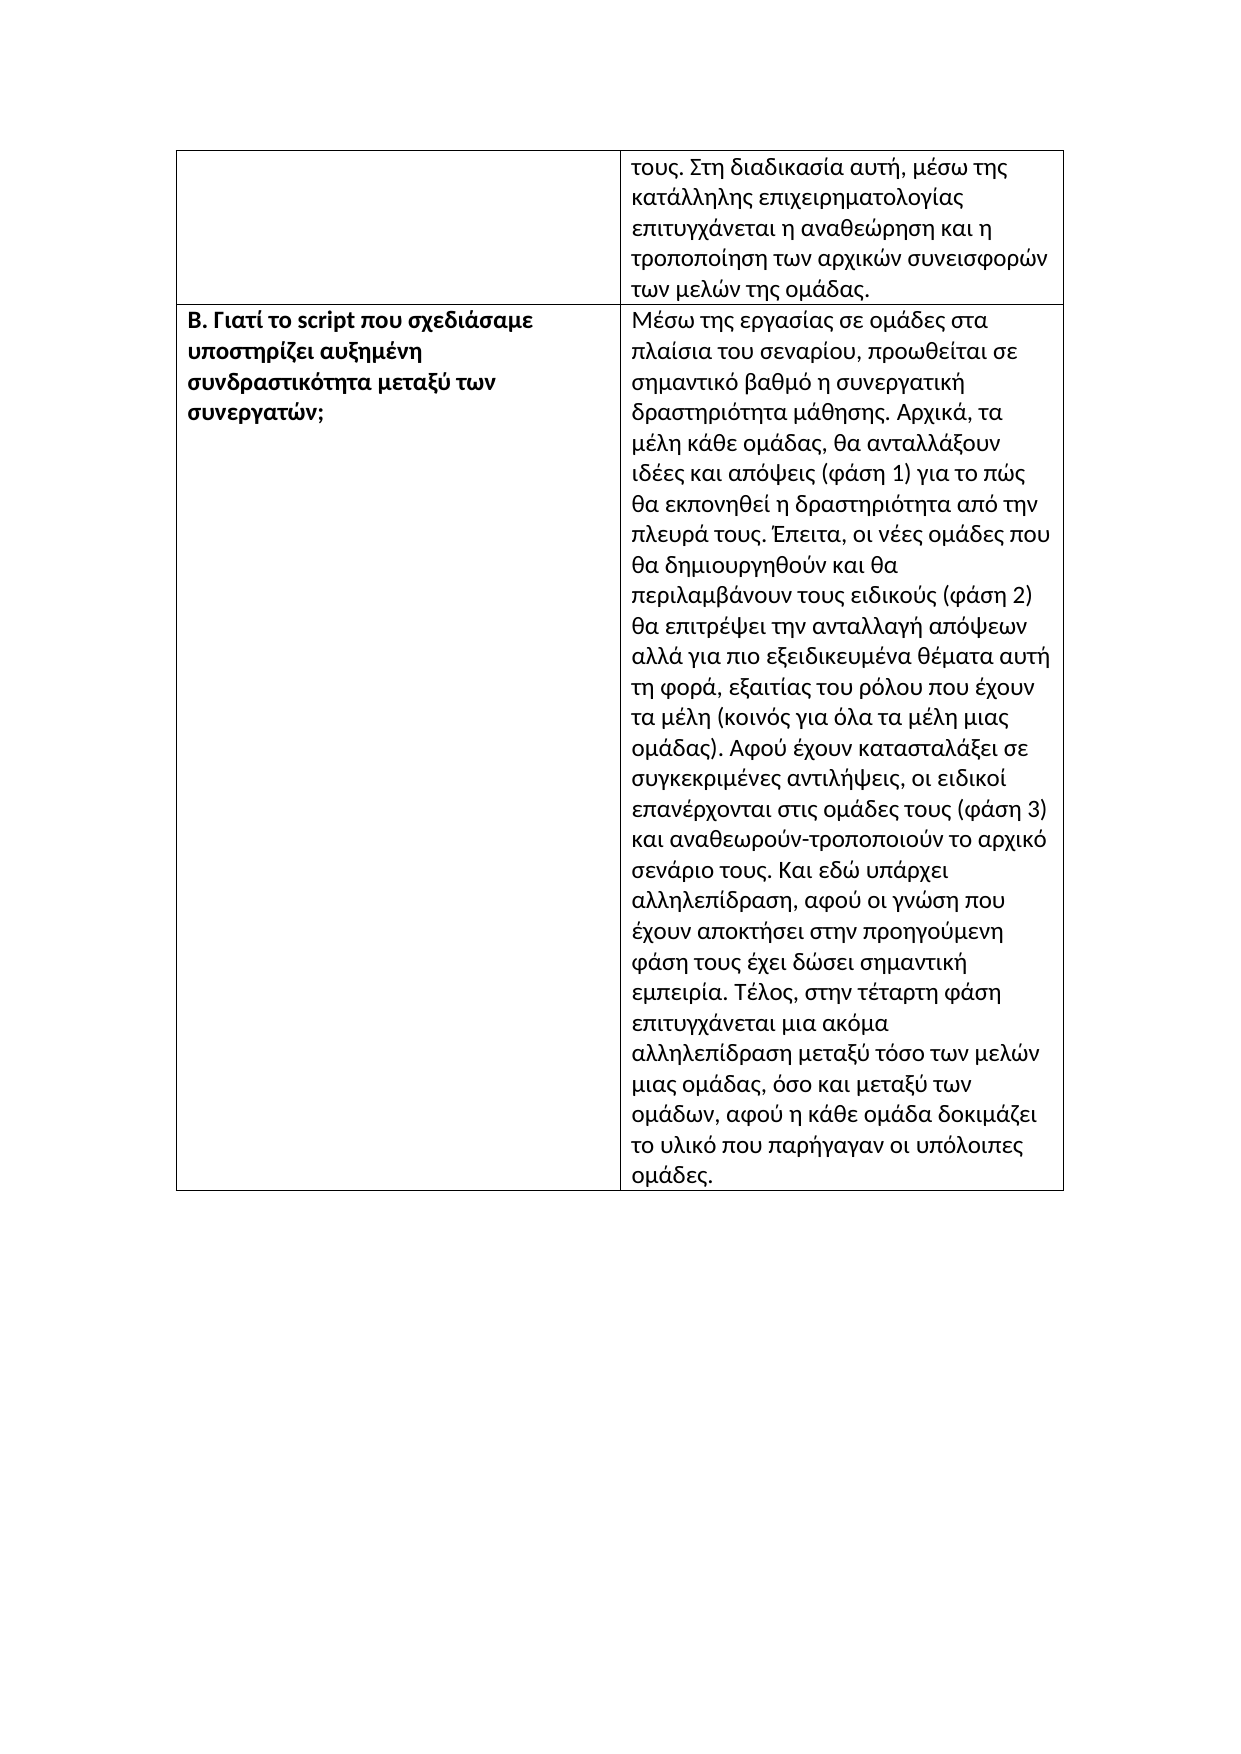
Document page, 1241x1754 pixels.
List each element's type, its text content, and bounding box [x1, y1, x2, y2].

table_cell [621, 151, 1063, 304]
table_cell Μέσω της εργασίας σε ομάδες στα πλαίσια του σεναρίου, προωθείται σε σημαντικό βαθμό η συνεργατική δραστηριότητα μάθησης. Αρχικά, τα μέλη κάθε ομάδας, θα ανταλλάξουν ιδέες και απόψεις (φάση 1) για το πώς θα εκπονηθεί η δραστηριότητα από την πλευρά τους. Έπειτα, οι νέες ομάδες που θα δημιουργηθούν και θα περιλαμβάνουν τους ειδικούς (φάση 2) θα επιτρέψει την ανταλλαγή απόψεων αλλά για πιο εξειδικευμένα θέματα αυτή τη φορά, εξαιτίας του ρόλου που έχουν τα μέλη (κοινός για όλα τα μέλη μιας ομάδας). Αφού έχουν κατασταλάξει σε συγκεκριμένες αντιλήψεις, οι ειδικοί επανέρχονται στις ομάδες τους (φάση 3) και αναθεωρούν-τροποποιούν το αρχικό σενάριο τους. Και εδώ υπάρχει αλληλεπίδραση, αφού οι γνώση που έχουν αποκτήσει στην προηγούμενη φάση τους έχει δώσει σημαντική εμπειρία. Τέλος, στην τέταρτη φάση επιτυγχάνεται μια ακόμα αλληλεπίδραση μεταξύ τόσο των μελών μιας ομάδας, όσο και μεταξύ των ομάδων, αφού η κάθε ομάδα δοκιμάζει το υλικό που παρήγαγαν οι υπόλοιπες ομάδες. [621, 305, 1063, 1190]
table_cell Β. Γιατί το script που σχεδιάσαμε υποστηρίζει αυξημένη συνδραστικότητα μεταξύ των συνεργατών; [177, 305, 620, 1190]
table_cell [177, 151, 620, 304]
